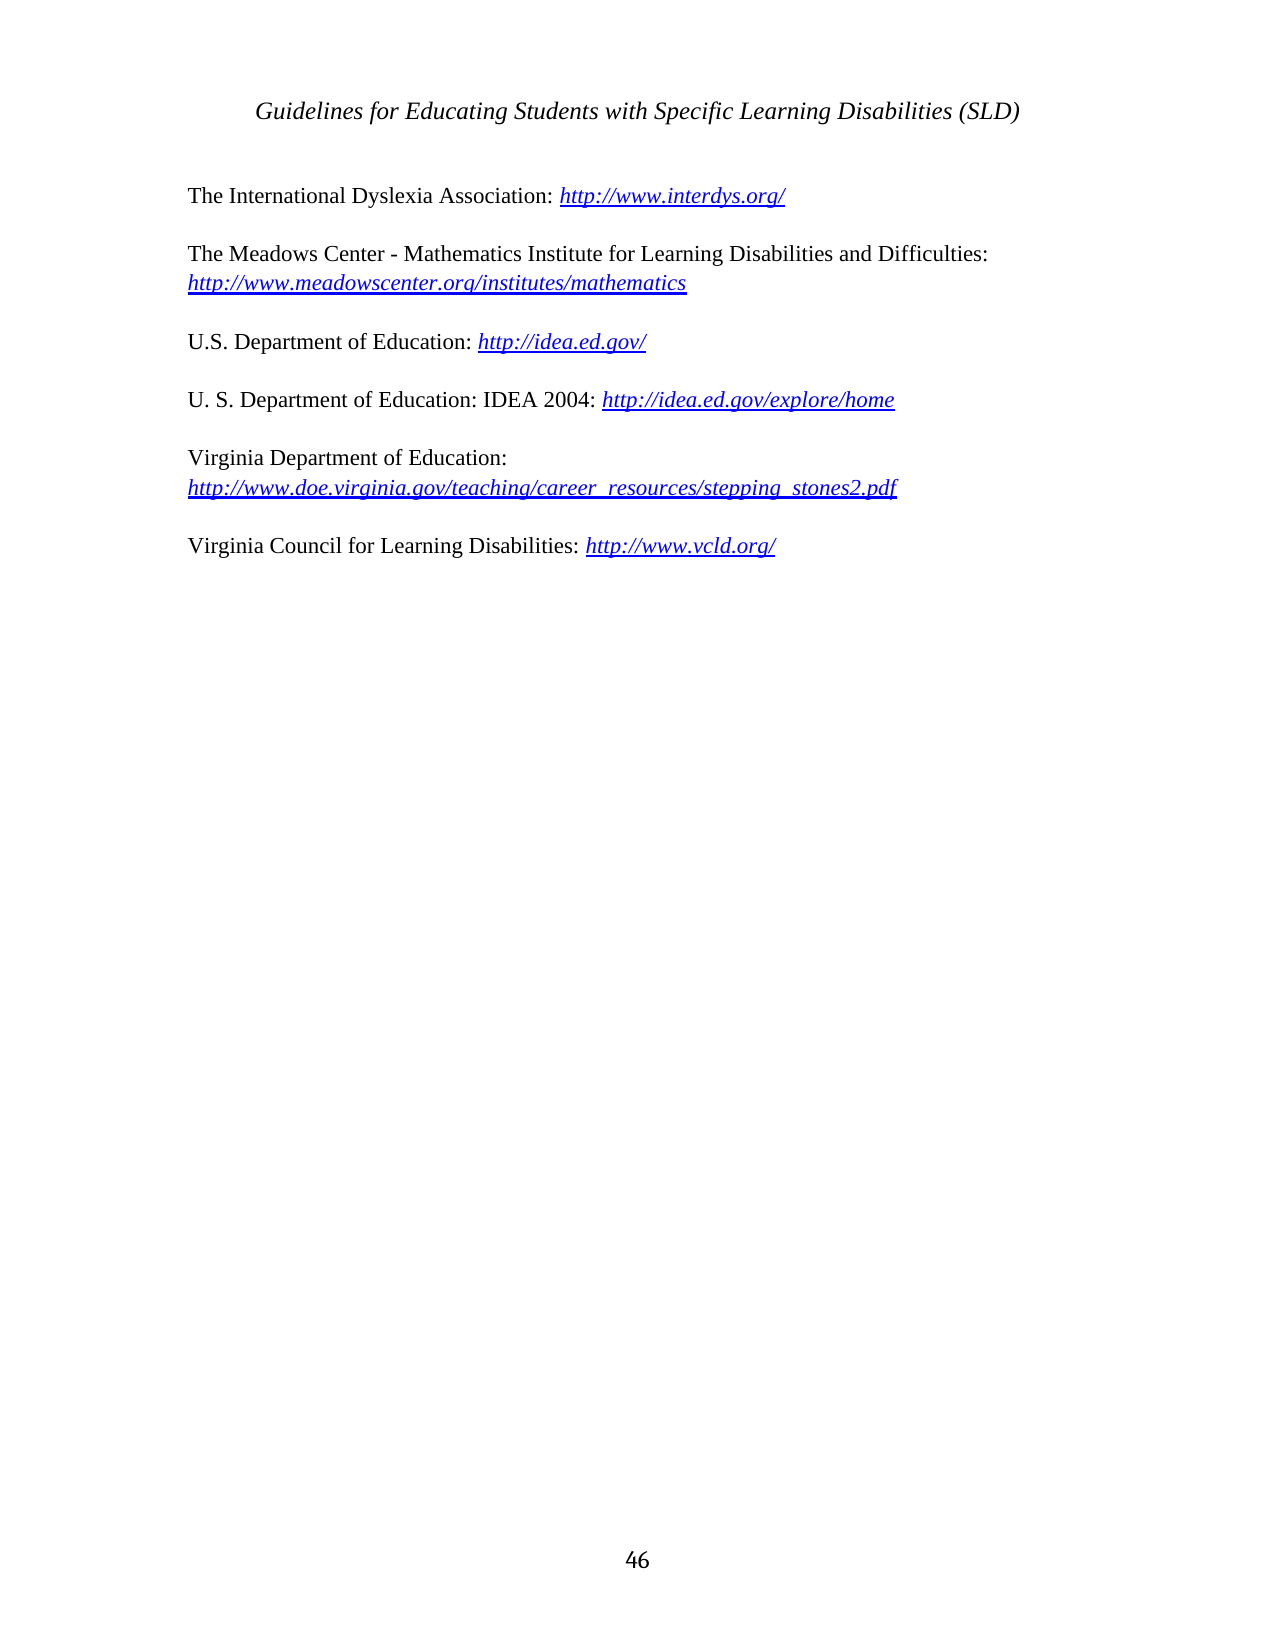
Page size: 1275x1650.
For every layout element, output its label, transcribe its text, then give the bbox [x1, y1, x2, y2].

text http://www.meadowscenter.org/institutes/mathematics [187, 267, 1125, 296]
text The Meadows Center - Mathematics Institute for Learning Disabilities and Difficulties: [187, 237, 1125, 267]
text U.S. Department of Education: http://idea.ed.gov/ [187, 325, 1125, 354]
text Virginia Department of Education: http://www.doe.virginia.gov/teaching/career_resources/stepping_stones2.pdf [187, 442, 1125, 500]
text The International Dyslexia Association: http://www.interdys.org/ [187, 179, 1125, 208]
text U. S. Department of Education: IDEA 2004: http://idea.ed.gov/explore/home [187, 383, 1125, 412]
text Virginia Council for Learning Disabilities: http://www.vcld.org/ [187, 529, 1125, 558]
